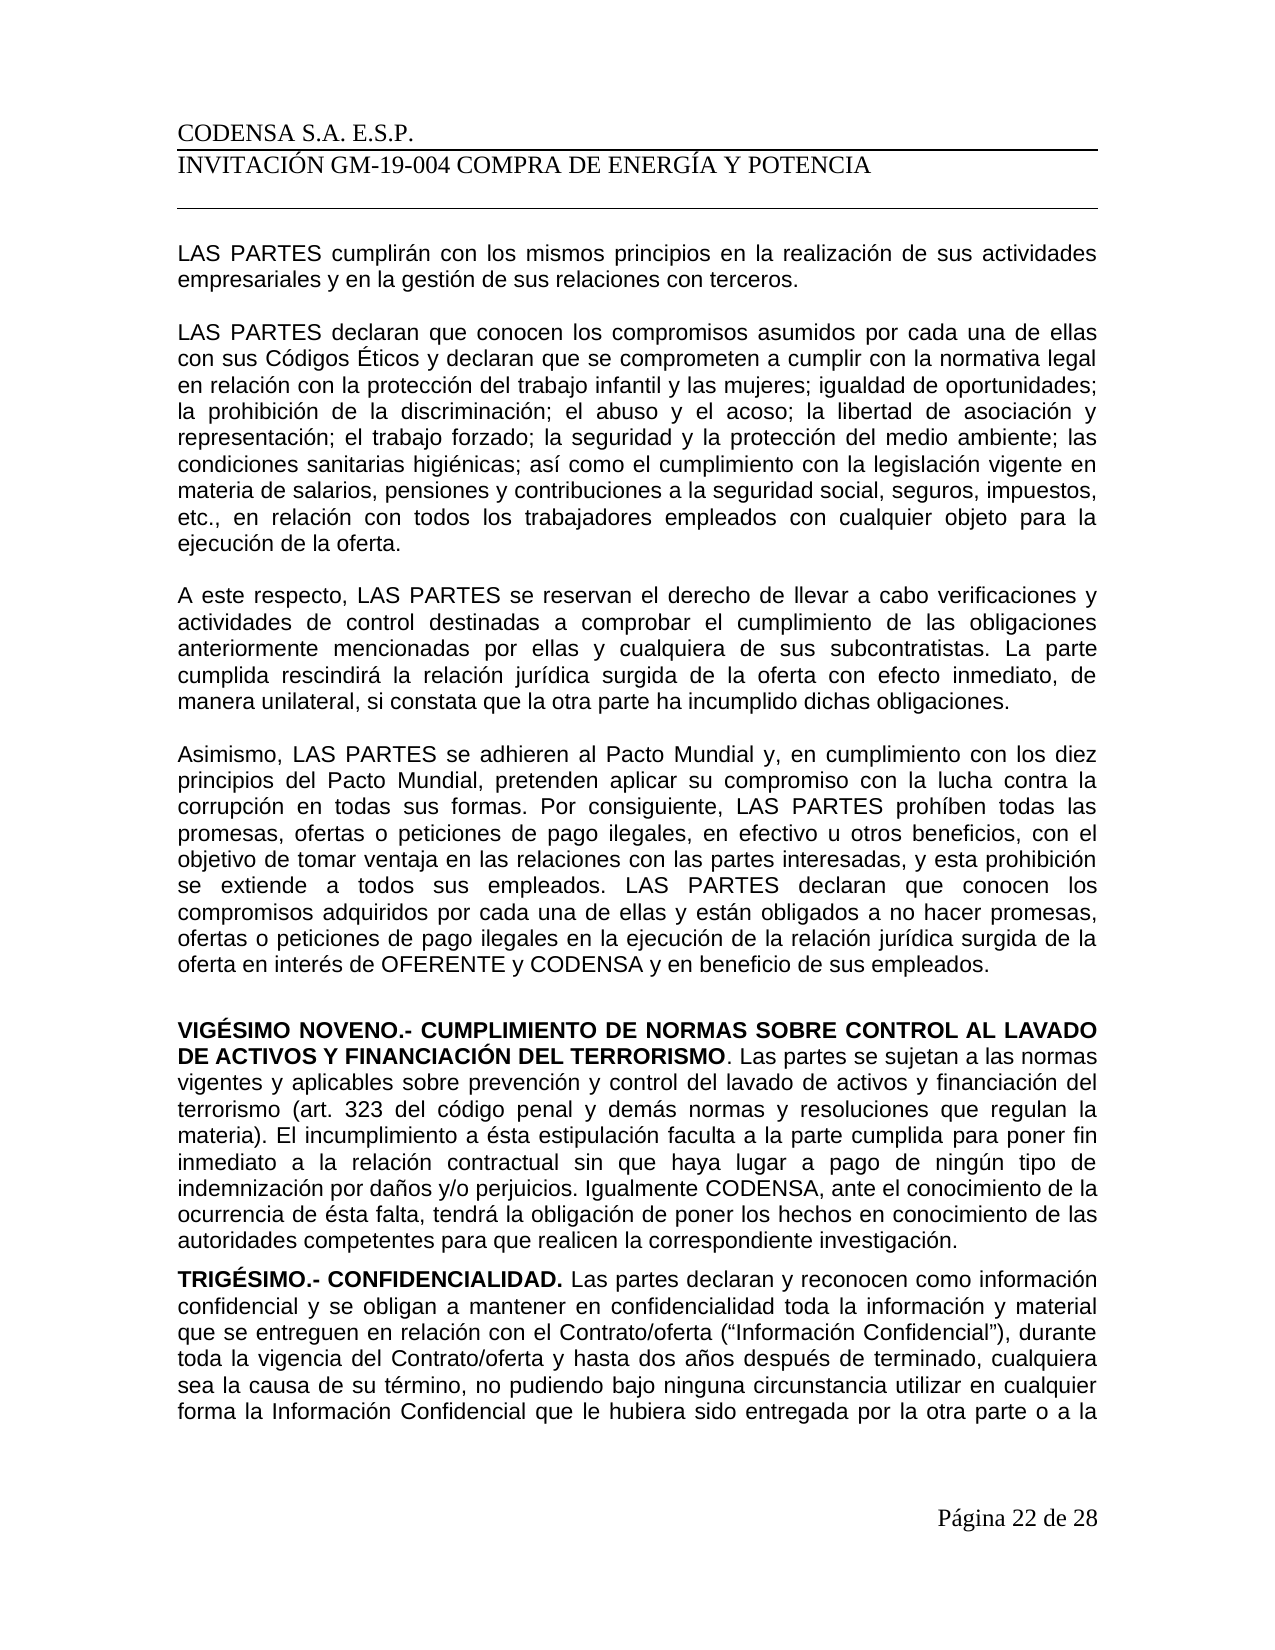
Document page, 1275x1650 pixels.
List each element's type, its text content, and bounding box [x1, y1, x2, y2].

text A este respecto, LAS PARTES se reservan el derecho de llevar a cabo verificaciones y actividades de control destinadas a comprobar el cumplimiento de las obligaciones anteriormente mencionadas por ellas y cualquiera de sus subcontratistas. La parte cumplida rescindirá la relación jurídica surgida de la oferta con efecto inmediato, de manera unilateral, si constata que la otra parte ha incumplido dichas obligaciones. [177, 582, 1098, 714]
text Asimismo, LAS PARTES se adhieren al Pacto Mundial y, en cumplimiento con los diez principios del Pacto Mundial, pretenden aplicar su compromiso con la lucha contra la corrupción en todas sus formas. Por consiguiente, LAS PARTES prohíben todas las promesas, ofertas o peticiones de pago ilegales, en efectivo u otros beneficios, con el objetivo de tomar ventaja en las relaciones con las partes interesadas, y esta prohibición se extiende a todos sus empleados. LAS PARTES declaran que conocen los compromisos adquiridos por cada una de ellas y están obligados a no hacer promesas, ofertas o peticiones de pago ilegales en la ejecución de la relación jurídica surgida de la oferta en interés de OFERENTE y CODENSA y en beneficio de sus empleados. [177, 741, 1098, 978]
subtitle VIGÉSIMO NOVENO.- CUMPLIMIENTO DE NORMAS SOBRE CONTROL AL LAVADO DE ACTIVOS Y FINANCIACIÓN DEL TERRORISMO. Las partes se sujetan a las normas vigentes y aplicables sobre prevención y control del lavado de activos y financiación del terrorismo (art. 323 del código penal y demás normas y resoluciones que regulan la materia). El incumplimiento a ésta estipulación faculta a la parte cumplida para poner fin inmediato a la relación contractual sin que haya lugar a pago de ningún tipo de indemnización por daños y/o perjuicios. Igualmente CODENSA, ante el conocimiento de la ocurrencia de ésta falta, tendrá la obligación de poner los hechos en conocimiento de las autoridades competentes para que realicen la correspondiente investigación. [177, 1017, 1098, 1254]
text LAS PARTES declaran que conocen los compromisos asumidos por cada una de ellas con sus Códigos Éticos y declaran que se comprometen a cumplir con la normativa legal en relación con la protección del trabajo infantil y las mujeres; igualdad de oportunidades; la prohibición de la discriminación; el abuso y el acoso; la libertad de asociación y representación; el trabajo forzado; la seguridad y la protección del medio ambiente; las condiciones sanitarias higiénicas; así como el cumplimiento con la legislación vigente en materia de salarios, pensiones y contribuciones a la seguridad social, seguros, impuestos, etc., en relación con todos los trabajadores empleados con cualquier objeto para la ejecución de la oferta. [177, 319, 1098, 556]
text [177, 1266, 1098, 1424]
text LAS PARTES cumplirán con los mismos principios en la realización de sus actividades empresariales y en la gestión de sus relaciones con terceros. [177, 240, 1098, 293]
